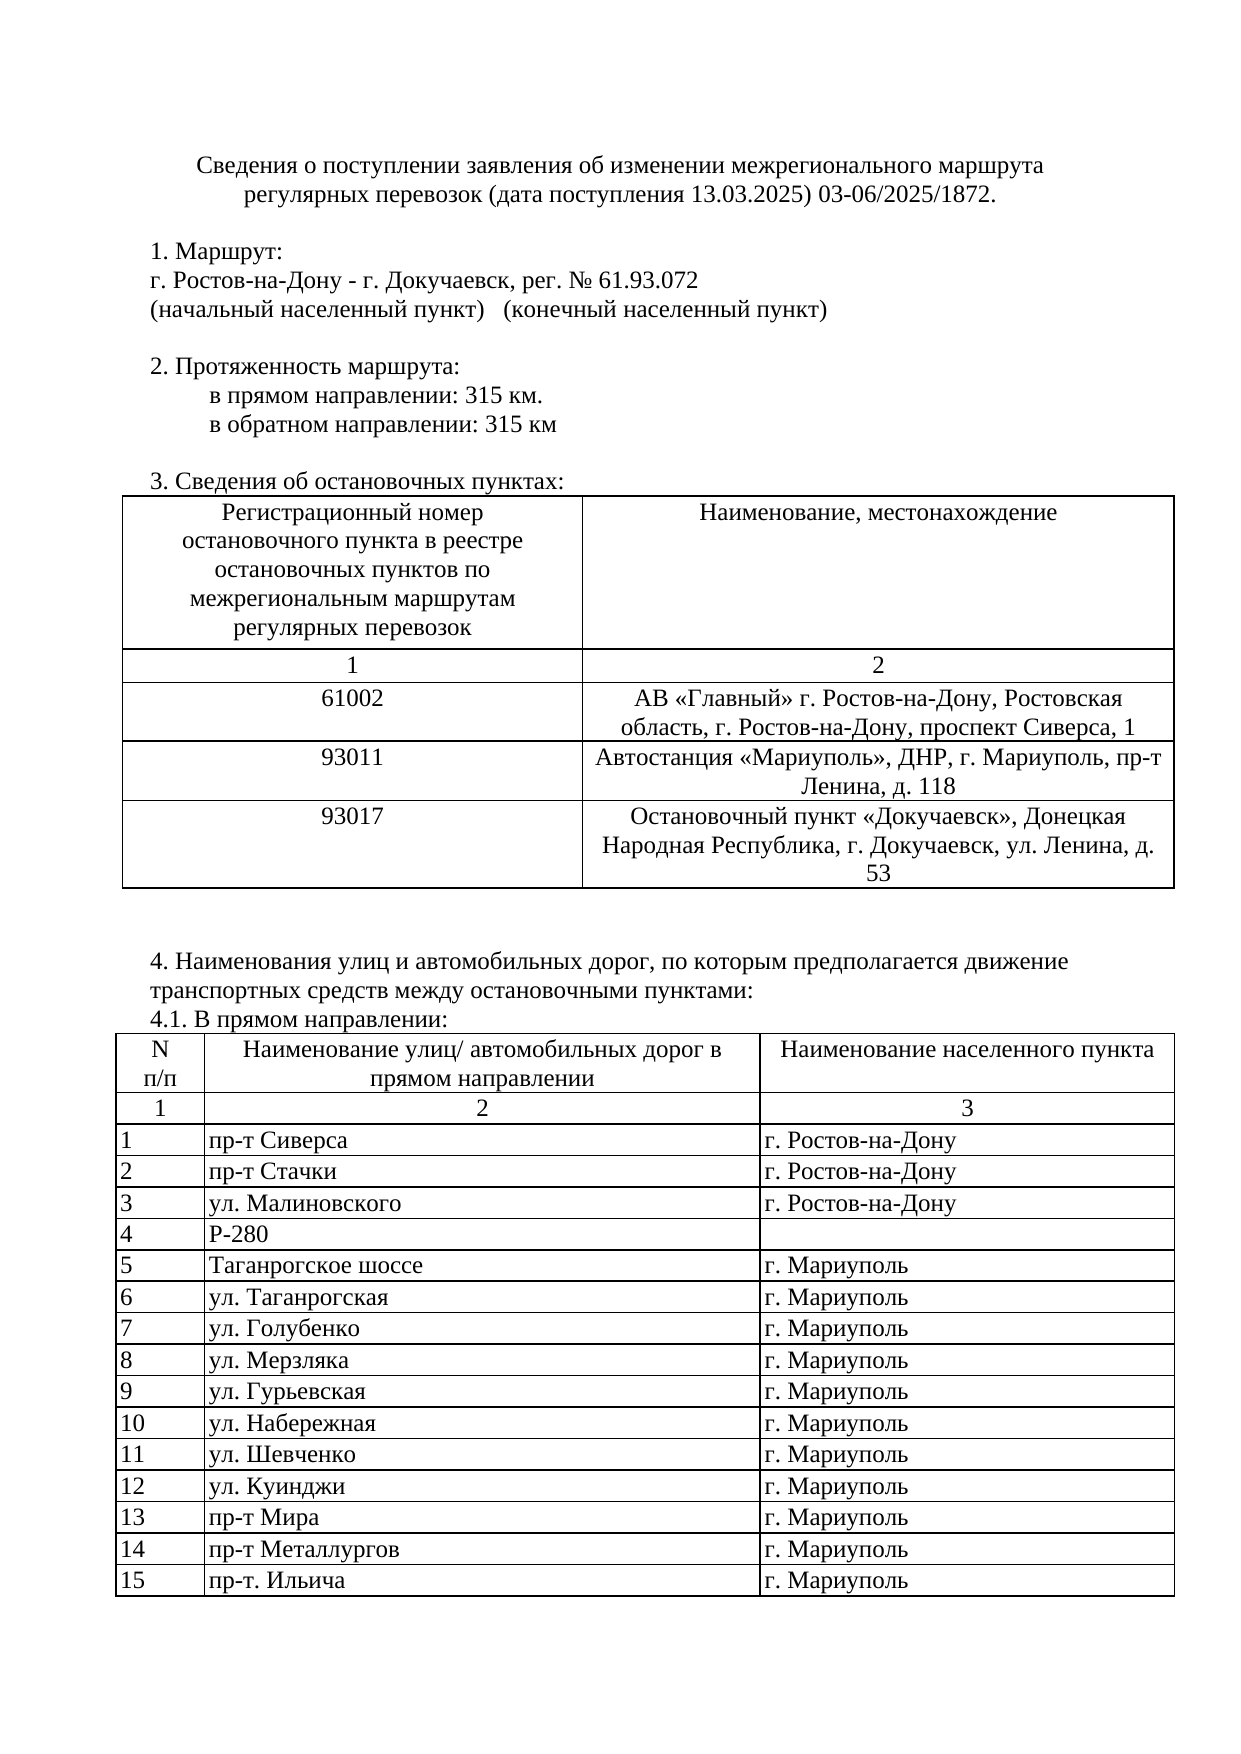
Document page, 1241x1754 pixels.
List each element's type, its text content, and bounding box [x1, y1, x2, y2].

table_cell г. Мариуполь [761, 1251, 1174, 1280]
table_cell 7 [117, 1313, 204, 1343]
table_cell пр-т Стачки [205, 1156, 759, 1186]
table_cell 1 [117, 1093, 204, 1123]
table_cell 3 [761, 1093, 1174, 1123]
table_header Наименование, местонахождение [583, 497, 1173, 648]
table_cell ул. Набережная [205, 1408, 759, 1438]
table_cell 2 [205, 1093, 759, 1123]
table_cell 2 [117, 1156, 204, 1186]
table_header N п/п [117, 1034, 204, 1092]
table_cell ул. Мерзляка [205, 1345, 759, 1375]
table_cell ул. Голубенко [205, 1313, 759, 1343]
table_cell ул. Таганрогская [205, 1282, 759, 1312]
table_cell 9 [117, 1376, 204, 1406]
table_cell 8 [117, 1345, 204, 1375]
table_cell ул. Куинджи [205, 1471, 759, 1501]
table_cell пр-т. Ильича [205, 1565, 759, 1595]
text 4. Наименования улиц и автомобильных дорог, по которым предполагается движение транспортных средств между остановочными пунктами: [150, 946, 1090, 1004]
table_cell г. Мариуполь [761, 1471, 1174, 1501]
text 3. Сведения об остановочных пунктах: [150, 466, 1090, 495]
table_header Наименование населенного пункта [761, 1034, 1174, 1092]
table_cell 3 [117, 1188, 204, 1217]
table_cell г. Мариуполь [761, 1345, 1174, 1375]
table_cell г. Мариуполь [761, 1282, 1174, 1312]
table_cell пр-т Мира [205, 1502, 759, 1532]
table_cell 5 [117, 1251, 204, 1280]
table_cell 93017 [123, 801, 582, 887]
table_cell пр-т Металлургов [205, 1534, 759, 1563]
table_cell г. Ростов-на-Дону [761, 1125, 1174, 1154]
table_cell ул. Гурьевская [205, 1376, 759, 1406]
table_cell г. Ростов-на-Дону [761, 1156, 1174, 1186]
table_cell 10 [117, 1408, 204, 1438]
text г. Ростов-на-Дону - г. Докучаевск, рег. № 61.93.072 [150, 265, 1090, 294]
table_cell Автостанция «Мариуполь», ДНР, г. Мариуполь, пр-т Ленина, д. 118 [583, 742, 1173, 799]
table_cell г. Мариуполь [761, 1565, 1174, 1595]
table_cell ул. Малиновского [205, 1188, 759, 1217]
text Сведения о поступлении заявления об изменении межрегионального маршрута регулярных перевозок (дата поступления 13.03.2025) 03-06/2025/1872. [150, 150, 1090, 207]
table_header Регистрационный номер остановочного пункта в реестре остановочных пунктов по межрегиональным маршрутам регулярных перевозок [123, 497, 582, 648]
table_cell 1 [117, 1125, 204, 1154]
table_cell г. Ростов-на-Дону [761, 1188, 1174, 1217]
table_cell г. Мариуполь [761, 1313, 1174, 1343]
table_header Наименование улиц/ автомобильных дорог в прямом направлении [205, 1034, 759, 1092]
text 1. Маршрут: [150, 236, 1090, 265]
table_cell г. Мариуполь [761, 1502, 1174, 1532]
table_cell г. Мариуполь [761, 1376, 1174, 1406]
table_cell 1 [123, 650, 582, 681]
text в прямом направлении: 315 км. [150, 380, 1090, 409]
table_cell [761, 1219, 1174, 1249]
table_cell 93011 [123, 742, 582, 799]
table_cell 11 [117, 1439, 204, 1469]
table_cell 2 [583, 650, 1173, 681]
table_cell АВ «Главный» г. Ростов-на-Дону, Ростовская область, г. Ростов-на-Дону, проспект Сиверса, 1 [583, 683, 1173, 740]
table_cell пр-т Сиверса [205, 1125, 759, 1154]
table_cell Р-280 [205, 1219, 759, 1249]
table_cell 13 [117, 1502, 204, 1532]
table_cell 61002 [123, 683, 582, 740]
table_cell г. Мариуполь [761, 1439, 1174, 1469]
text (начальный населенный пункт) (конечный населенный пункт) [150, 294, 1090, 322]
text 4.1. В прямом направлении: [150, 1004, 1090, 1033]
table_cell 15 [117, 1565, 204, 1595]
table_cell ул. Шевченко [205, 1439, 759, 1469]
table_cell Таганрогское шоссе [205, 1251, 759, 1280]
text в обратном направлении: 315 км [150, 409, 1090, 437]
text 2. Протяженность маршрута: [150, 351, 1090, 380]
table_cell 12 [117, 1471, 204, 1501]
table_cell г. Мариуполь [761, 1408, 1174, 1438]
table_cell 6 [117, 1282, 204, 1312]
table_cell 14 [117, 1534, 204, 1563]
table_cell Остановочный пункт «Докучаевск», Донецкая Народная Республика, г. Докучаевск, ул. Ленина, д. 53 [583, 801, 1173, 887]
table_cell 4 [117, 1219, 204, 1249]
table_cell г. Мариуполь [761, 1534, 1174, 1563]
